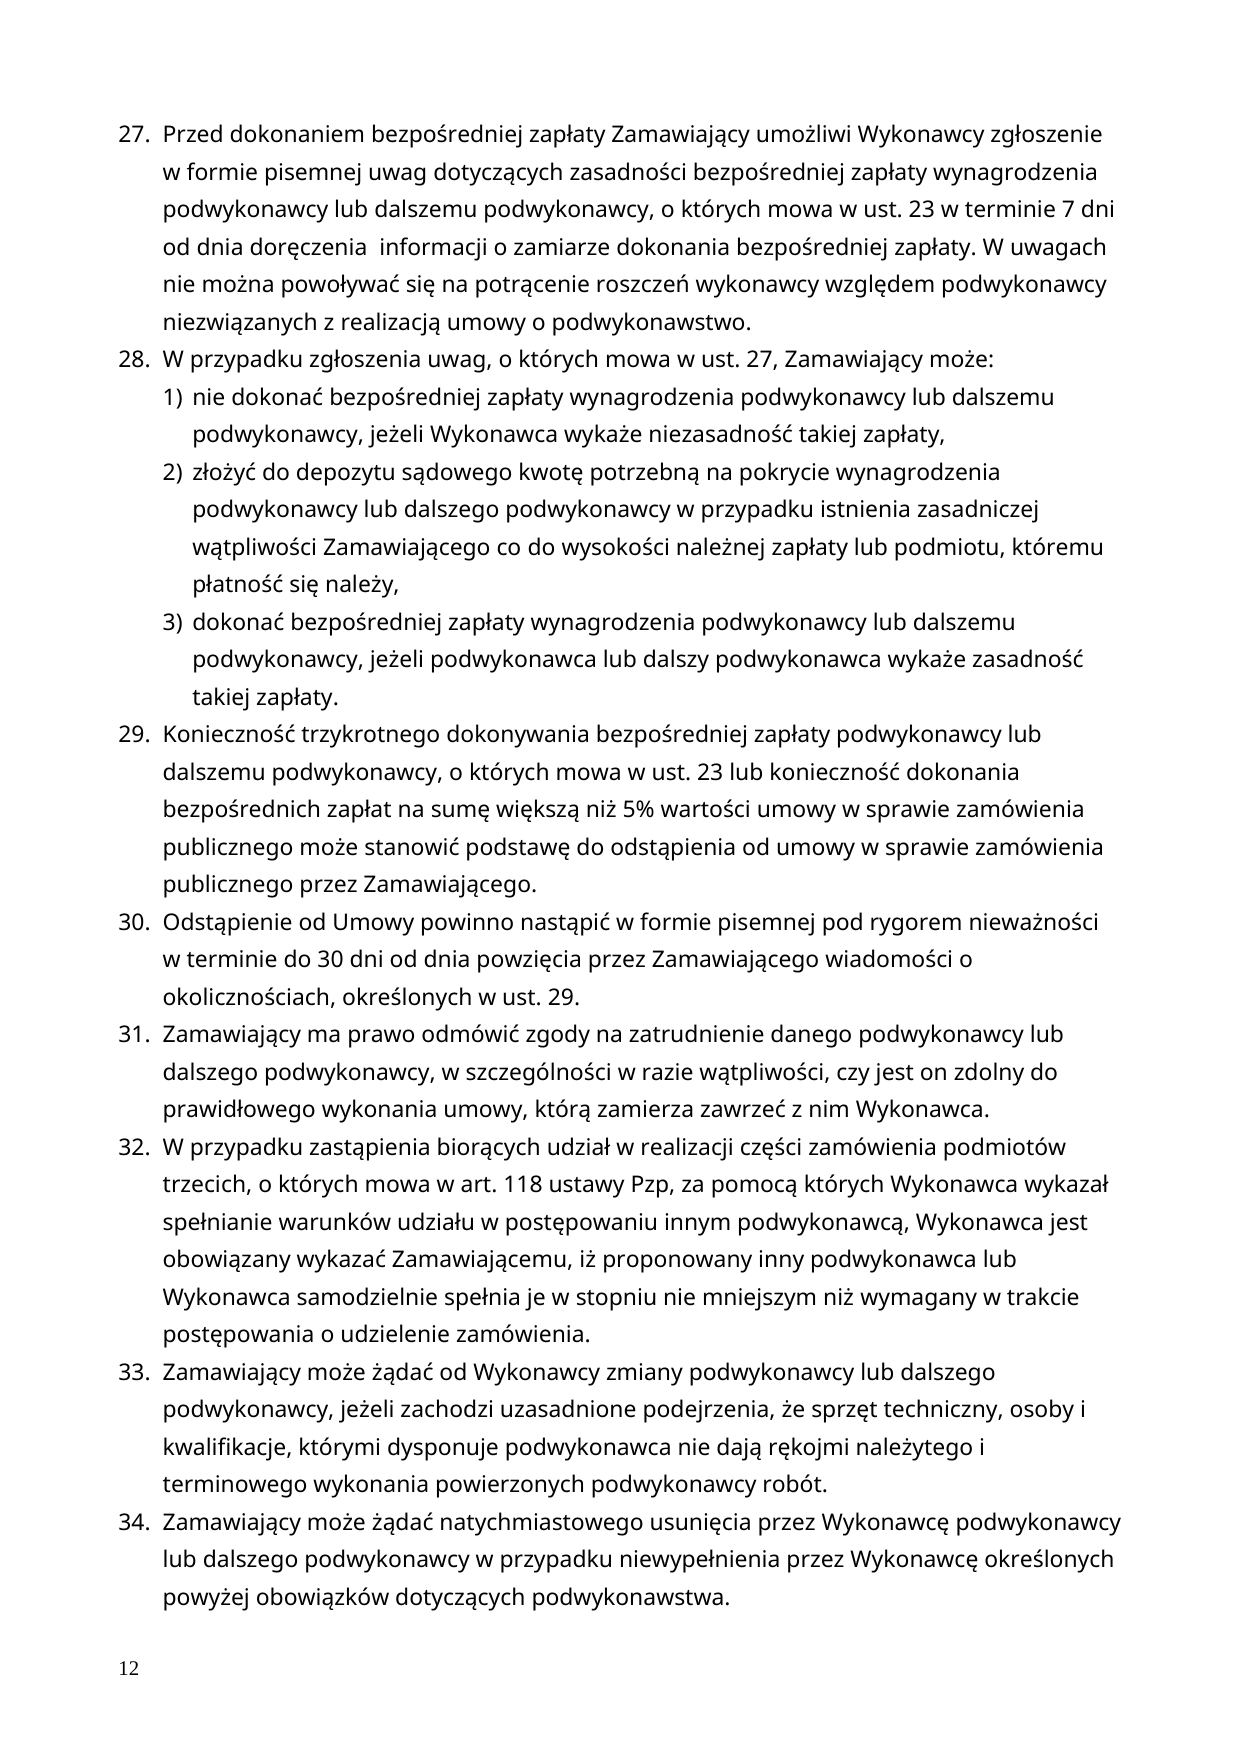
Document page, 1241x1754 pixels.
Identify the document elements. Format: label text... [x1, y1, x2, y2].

list dokonać bezpośredniej zapłaty wynagrodzenia podwykonawcy lub dalszemu podwykonawcy, jeżeli podwykonawca lub dalszy podwykonawca wykaże zasadność takiej zapłaty. [162, 606, 1122, 712]
list Przed dokonaniem bezpośredniej zapłaty Zamawiający umożliwi Wykonawcy zgłoszenie w formie pisemnej uwag dotyczących zasadności bezpośredniej zapłaty wynagrodzenia podwykonawcy lub dalszemu podwykonawcy, o których mowa w ust. 23 w terminie 7 dni od dnia doręczenia informacji o zamiarze dokonania bezpośredniej zapłaty. W uwagach nie można powoływać się na potrącenie roszczeń wykonawcy względem podwykonawcy niezwiązanych z realizacją umowy o podwykonawstwo. [118, 118, 1122, 337]
list Konieczność trzykrotnego dokonywania bezpośredniej zapłaty podwykonawcy lub dalszemu podwykonawcy, o których mowa w ust. 23 lub konieczność dokonania bezpośrednich zapłat na sumę większą niż 5% wartości umowy w sprawie zamówienia publicznego może stanowić podstawę do odstąpienia od umowy w sprawie zamówienia publicznego przez Zamawiającego. [118, 718, 1122, 899]
list W przypadku zgłoszenia uwag, o których mowa w ust. 27, Zamawiający może: [118, 343, 1122, 374]
list Zamawiający ma prawo odmówić zgody na zatrudnienie danego podwykonawcy lub dalszego podwykonawcy, w szczególności w razie wątpliwości, czy jest on zdolny do prawidłowego wykonania umowy, którą zamierza zawrzeć z nim Wykonawca. [118, 1018, 1122, 1124]
list Odstąpienie od Umowy powinno nastąpić w formie pisemnej pod rygorem nieważności w terminie do 30 dni od dnia powzięcia przez Zamawiającego wiadomości o okolicznościach, określonych w ust. 29. [118, 906, 1122, 1012]
list W przypadku zastąpienia biorących udział w realizacji części zamówienia podmiotów trzecich, o których mowa w art. 118 ustawy Pzp, za pomocą których Wykonawca wykazał spełnianie warunków udziału w postępowaniu innym podwykonawcą, Wykonawca jest obowiązany wykazać Zamawiającemu, iż proponowany inny podwykonawca lub Wykonawca samodzielnie spełnia je w stopniu nie mniejszym niż wymagany w trakcie postępowania o udzielenie zamówienia. [118, 1131, 1122, 1349]
list Zamawiający może żądać od Wykonawcy zmiany podwykonawcy lub dalszego podwykonawcy, jeżeli zachodzi uzasadnione podejrzenia, że sprzęt techniczny, osoby i kwalifikacje, którymi dysponuje podwykonawca nie dają rękojmi należytego i terminowego wykonania powierzonych podwykonawcy robót. [118, 1356, 1122, 1499]
list złożyć do depozytu sądowego kwotę potrzebną na pokrycie wynagrodzenia podwykonawcy lub dalszego podwykonawcy w przypadku istnienia zasadniczej wątpliwości Zamawiającego co do wysokości należnej zapłaty lub podmiotu, któremu płatność się należy, [162, 456, 1122, 599]
list Zamawiający może żądać natychmiastowego usunięcia przez Wykonawcę podwykonawcy lub dalszego podwykonawcy w przypadku niewypełnienia przez Wykonawcę określonych powyżej obowiązków dotyczących podwykonawstwa. [118, 1506, 1122, 1612]
list nie dokonać bezpośredniej zapłaty wynagrodzenia podwykonawcy lub dalszemu podwykonawcy, jeżeli Wykonawca wykaże niezasadność takiej zapłaty, [162, 381, 1122, 449]
